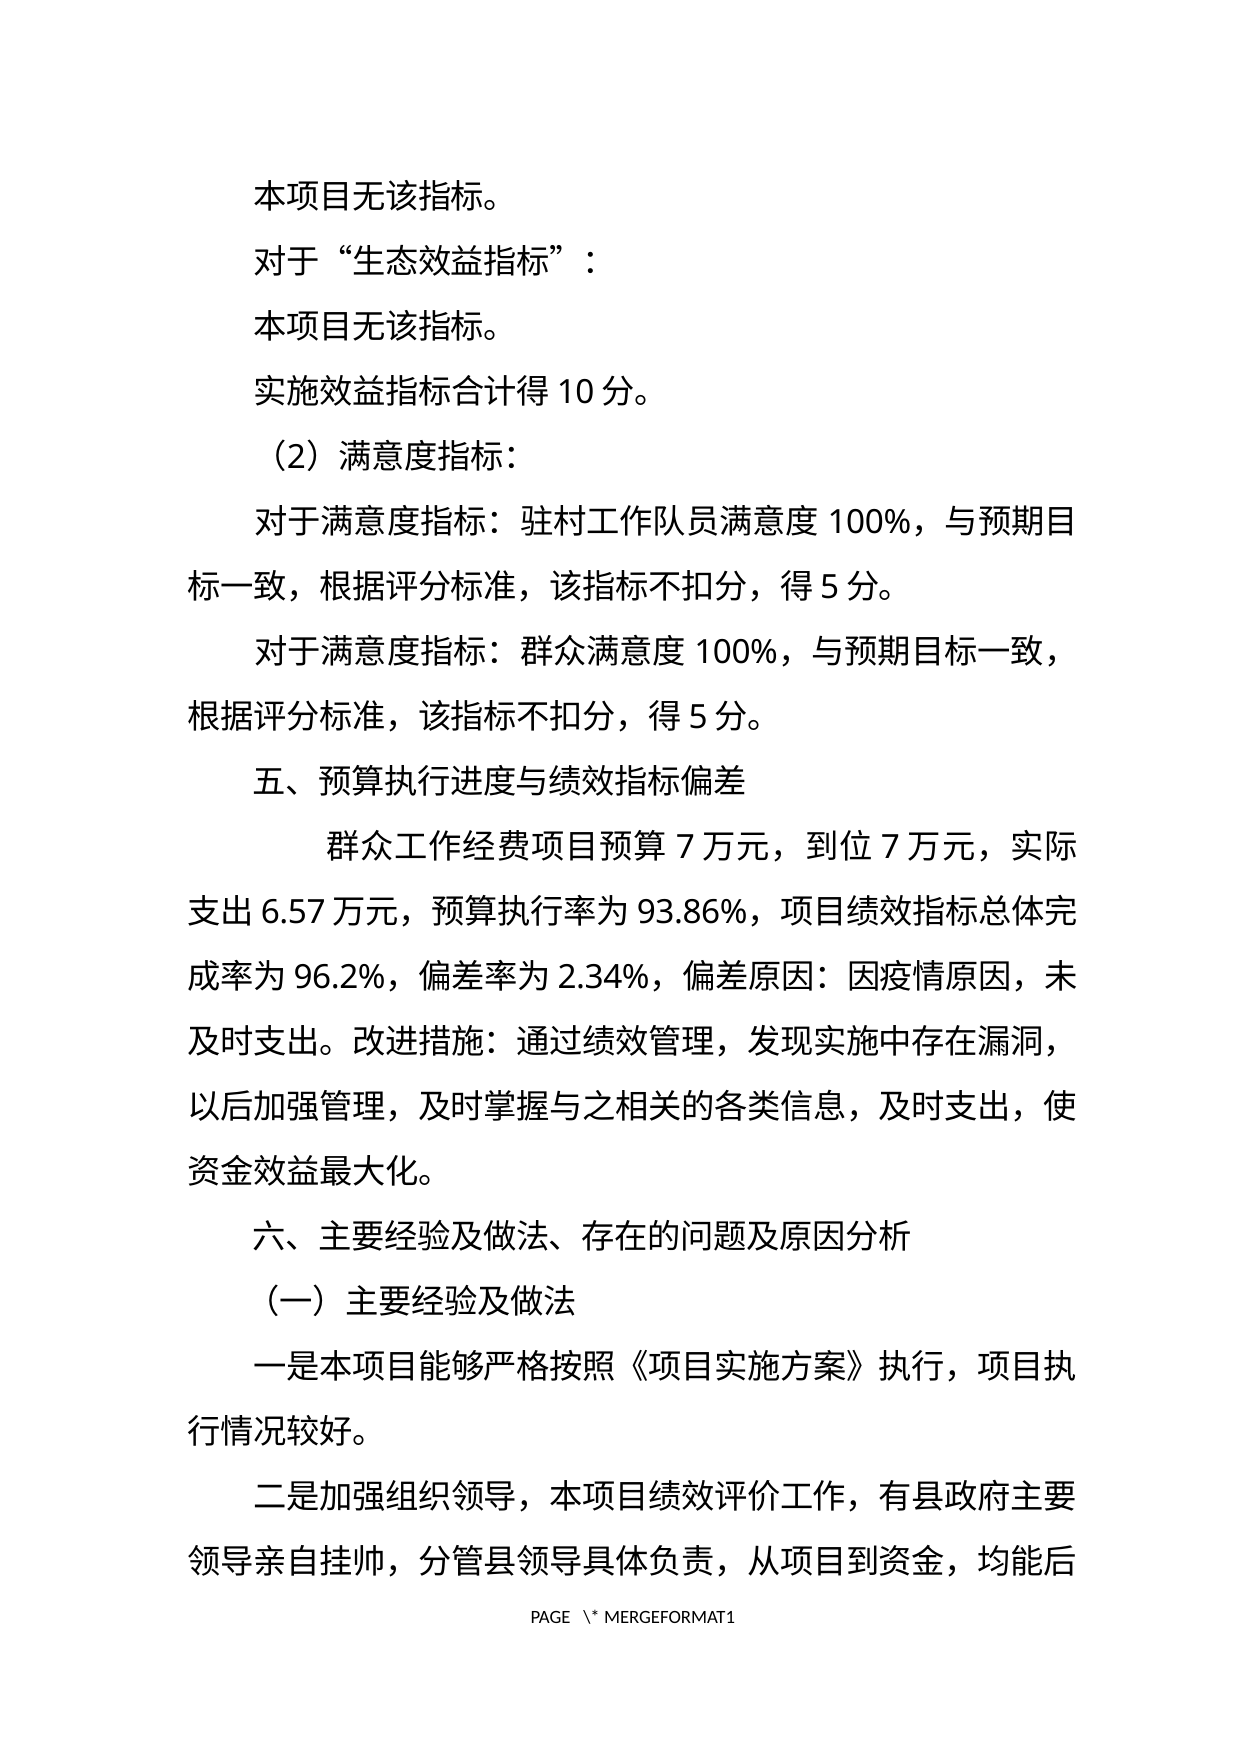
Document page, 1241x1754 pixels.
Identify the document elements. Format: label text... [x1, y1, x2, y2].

text 五、预算执行进度与绩效指标偏差 [187, 747, 1078, 812]
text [187, 1267, 1078, 1592]
text 六、主要经验及做法、存在的问题及原因分析 [187, 1202, 1078, 1267]
text 群众工作经费项目预算7万元，到位7万元，实际支出6.57万元，预算执行率为93.86%，项目绩效指标总体完成率为96.2%，偏差率为2.34%，偏差原因：因疫情原因，未及时支出。改进措施：通过绩效管理，发现实施中存在漏洞，以后加强管理，及时掌握与之相关的各类信息，及时支出，使资金效益最大化。 [187, 812, 1078, 1202]
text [187, 162, 1078, 747]
